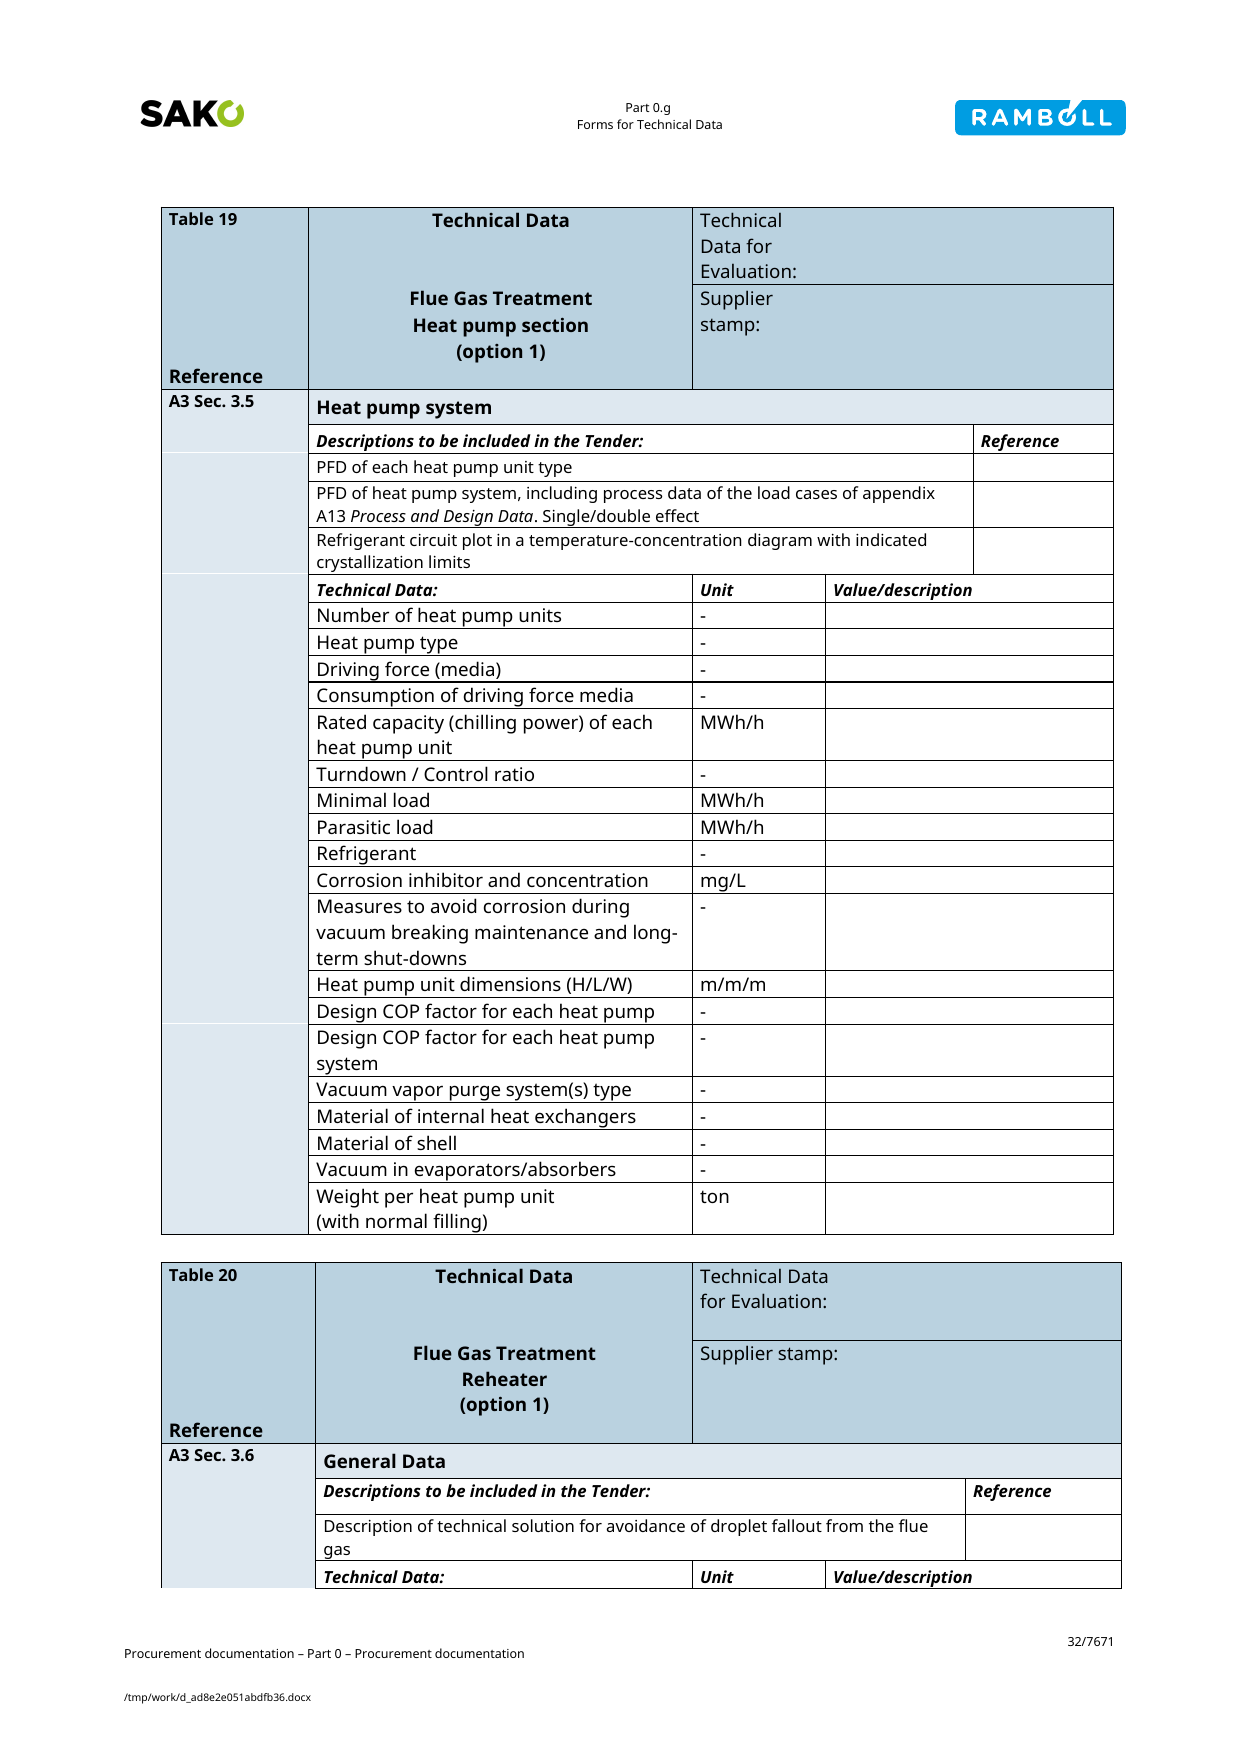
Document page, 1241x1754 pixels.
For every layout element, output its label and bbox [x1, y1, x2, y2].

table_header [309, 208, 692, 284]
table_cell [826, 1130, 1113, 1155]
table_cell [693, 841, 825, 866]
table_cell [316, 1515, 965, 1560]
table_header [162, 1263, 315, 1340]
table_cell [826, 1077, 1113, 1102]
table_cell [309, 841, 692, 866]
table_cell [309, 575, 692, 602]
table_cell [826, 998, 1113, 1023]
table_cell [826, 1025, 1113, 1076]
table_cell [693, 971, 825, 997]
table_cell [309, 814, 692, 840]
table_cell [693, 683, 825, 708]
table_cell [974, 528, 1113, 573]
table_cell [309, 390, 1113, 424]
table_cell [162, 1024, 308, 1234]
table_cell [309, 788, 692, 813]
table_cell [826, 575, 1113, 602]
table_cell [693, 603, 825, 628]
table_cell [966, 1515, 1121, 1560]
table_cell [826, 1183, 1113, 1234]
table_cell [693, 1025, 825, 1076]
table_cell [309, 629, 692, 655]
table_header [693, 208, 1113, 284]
picture [140, 100, 244, 127]
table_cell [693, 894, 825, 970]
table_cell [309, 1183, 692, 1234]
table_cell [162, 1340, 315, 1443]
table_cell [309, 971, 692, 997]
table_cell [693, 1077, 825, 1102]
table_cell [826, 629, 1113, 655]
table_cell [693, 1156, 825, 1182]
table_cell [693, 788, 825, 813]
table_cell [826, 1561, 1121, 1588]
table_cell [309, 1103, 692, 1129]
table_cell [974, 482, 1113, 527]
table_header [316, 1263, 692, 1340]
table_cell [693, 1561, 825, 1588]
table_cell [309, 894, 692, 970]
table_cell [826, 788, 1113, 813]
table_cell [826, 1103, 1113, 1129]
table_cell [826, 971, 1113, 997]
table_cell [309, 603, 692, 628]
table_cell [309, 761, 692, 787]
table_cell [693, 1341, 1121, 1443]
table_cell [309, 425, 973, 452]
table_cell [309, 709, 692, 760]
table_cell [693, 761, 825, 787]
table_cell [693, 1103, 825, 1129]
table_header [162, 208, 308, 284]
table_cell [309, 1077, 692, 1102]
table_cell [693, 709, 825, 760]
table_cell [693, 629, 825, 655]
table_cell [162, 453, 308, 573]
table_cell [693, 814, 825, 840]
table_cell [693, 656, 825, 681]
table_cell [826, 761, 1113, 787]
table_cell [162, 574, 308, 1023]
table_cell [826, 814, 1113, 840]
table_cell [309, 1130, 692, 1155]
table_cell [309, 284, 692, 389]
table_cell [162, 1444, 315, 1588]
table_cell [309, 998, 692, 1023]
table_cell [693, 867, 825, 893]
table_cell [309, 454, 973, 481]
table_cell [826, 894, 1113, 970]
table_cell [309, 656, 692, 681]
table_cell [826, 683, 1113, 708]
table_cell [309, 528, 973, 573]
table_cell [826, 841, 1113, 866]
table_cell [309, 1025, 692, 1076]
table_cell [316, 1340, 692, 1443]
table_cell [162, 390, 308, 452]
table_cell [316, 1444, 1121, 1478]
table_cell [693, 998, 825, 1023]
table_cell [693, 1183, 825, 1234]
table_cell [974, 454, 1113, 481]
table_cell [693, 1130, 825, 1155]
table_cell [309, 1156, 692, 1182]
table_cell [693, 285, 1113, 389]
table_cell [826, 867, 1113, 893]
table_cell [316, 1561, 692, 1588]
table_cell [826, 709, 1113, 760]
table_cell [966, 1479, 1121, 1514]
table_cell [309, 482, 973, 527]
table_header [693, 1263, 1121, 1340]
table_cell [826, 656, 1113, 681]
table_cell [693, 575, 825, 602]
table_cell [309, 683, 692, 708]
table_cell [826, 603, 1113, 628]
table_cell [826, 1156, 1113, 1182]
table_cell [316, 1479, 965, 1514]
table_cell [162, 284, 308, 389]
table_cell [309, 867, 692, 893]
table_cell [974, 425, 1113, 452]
